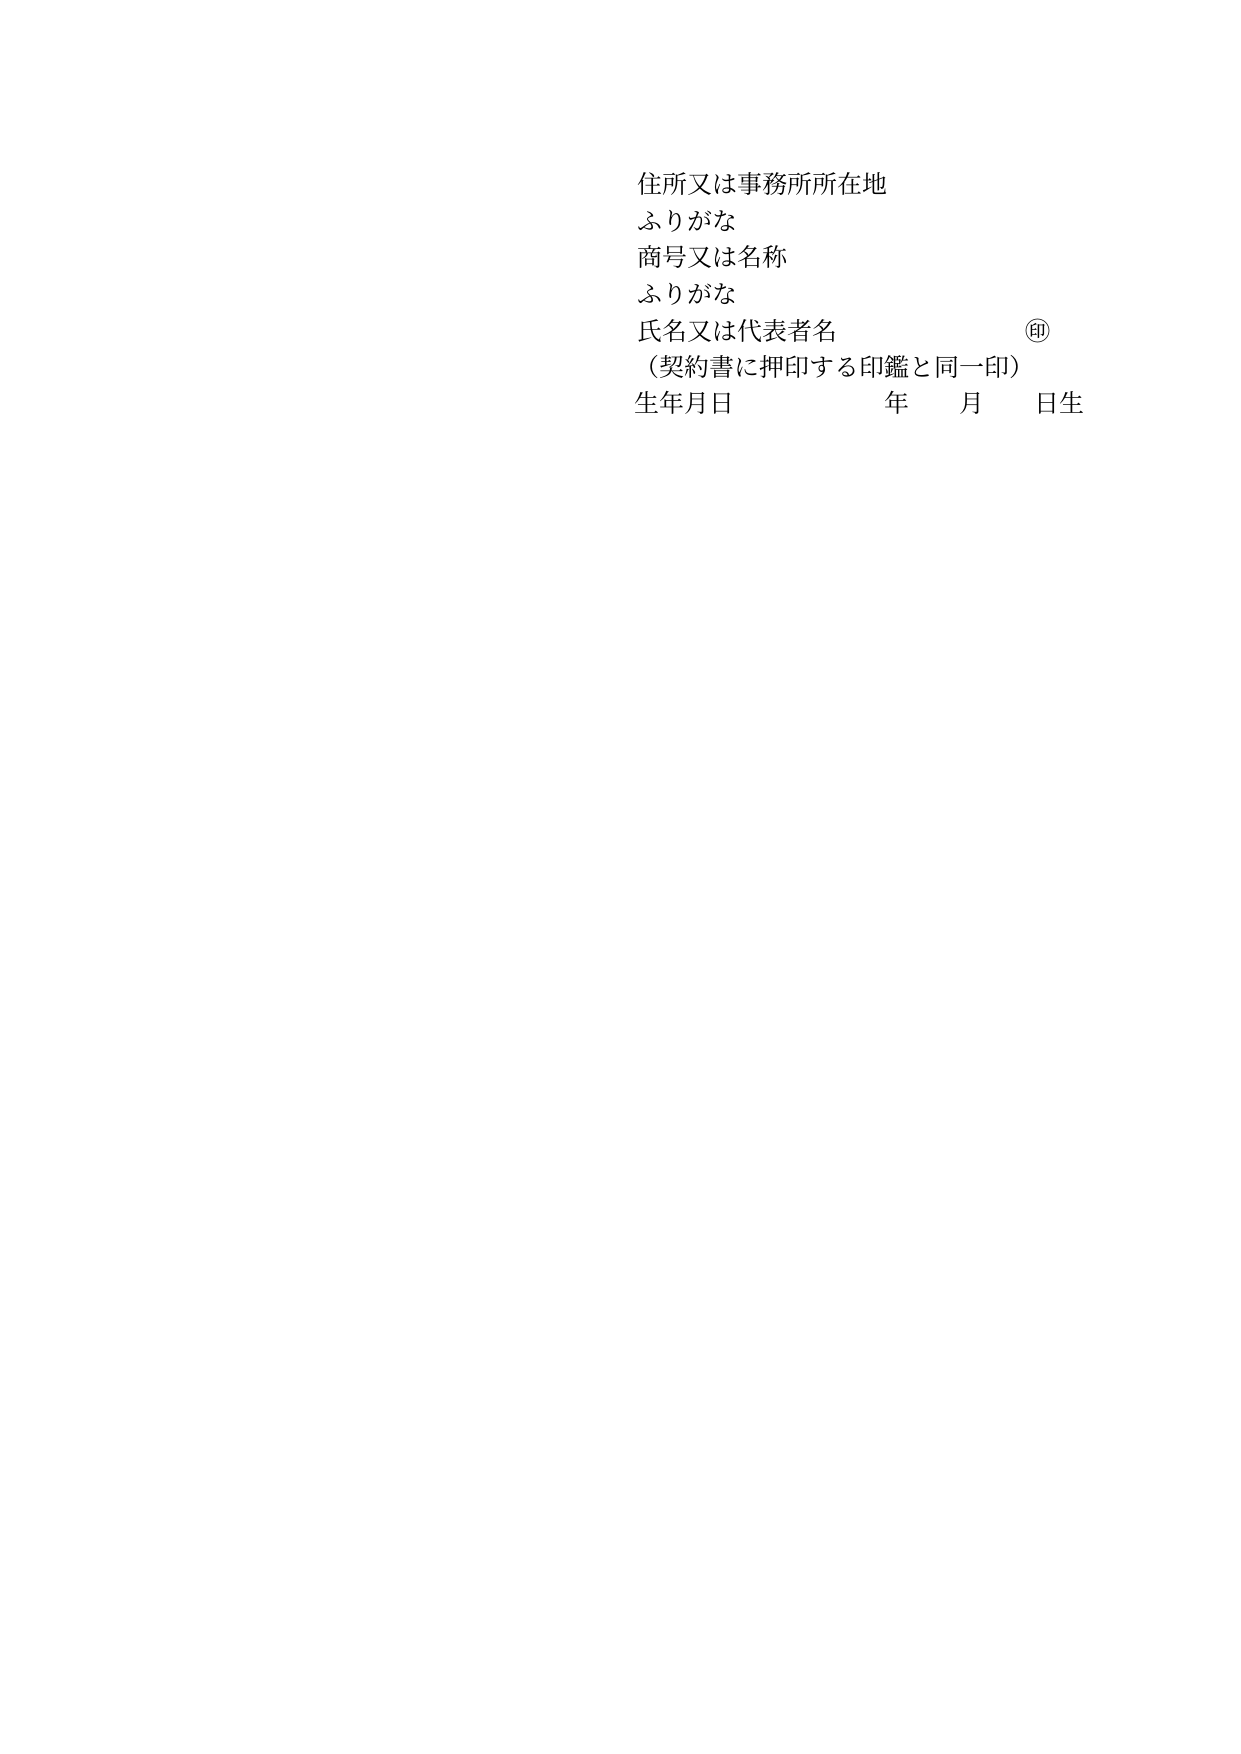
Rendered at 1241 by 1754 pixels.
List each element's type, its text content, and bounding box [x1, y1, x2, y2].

text 生年月日 年 月 日生 [134, 383, 1128, 419]
text 住所又は事務所所在地 [112, 164, 1128, 200]
text 商号又は名称 [112, 238, 1128, 274]
text （契約書に押印する印鑑と同一印） [134, 347, 1128, 383]
text ふりがな [112, 274, 1128, 311]
text ふりがな [112, 200, 1128, 238]
text 氏名又は代表者名 ㊞ [112, 311, 1128, 347]
